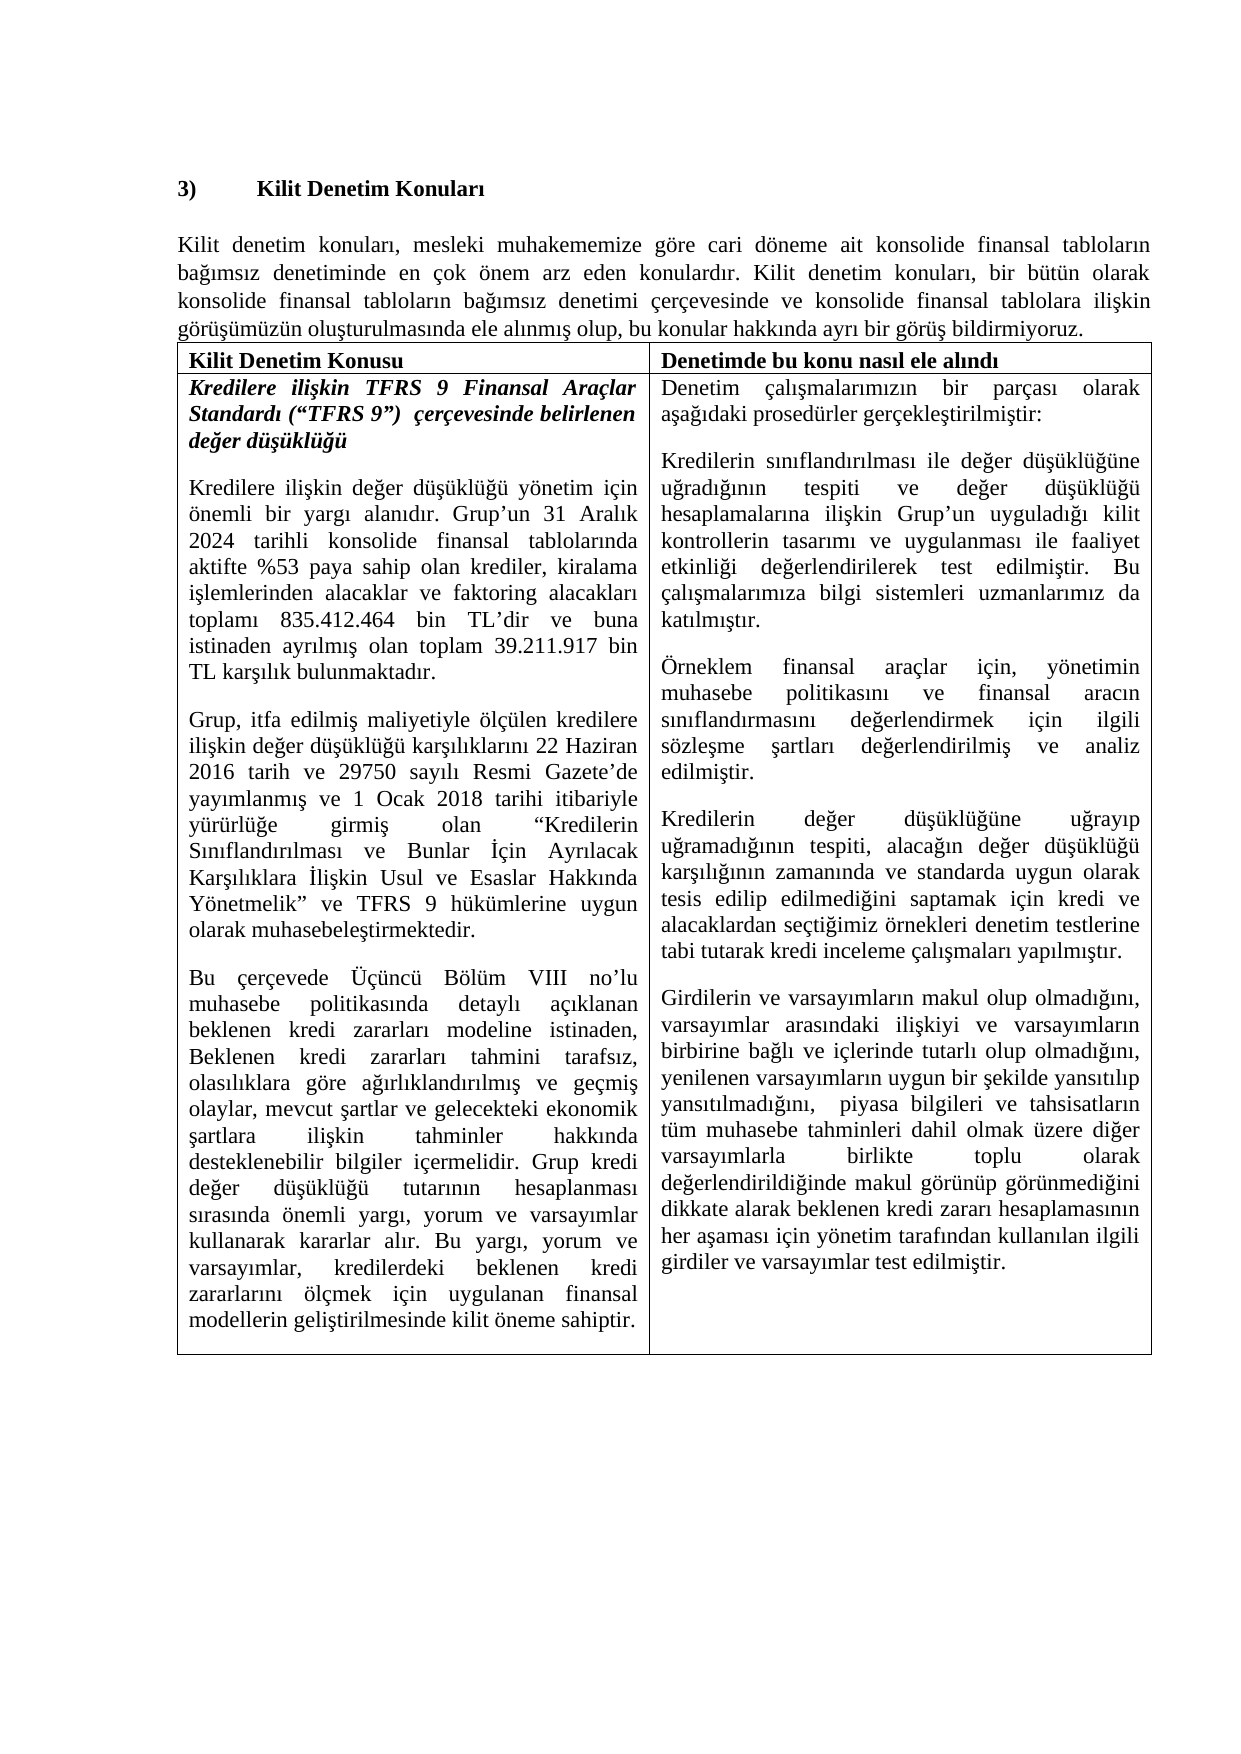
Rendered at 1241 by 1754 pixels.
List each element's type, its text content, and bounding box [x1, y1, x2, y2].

table_cell Kredilere ilişkin TFRS 9 Finansal Araçlar Standardı (“TFRS 9”) çerçevesinde belirlenen değer düşüklüğü Kredilere ilişkin değer düşüklüğü yönetim için önemli bir yargı alanıdır. Grup’un 31 Aralık 2024 tarihli konsolide finansal tablolarında aktifte %53 paya sahip olan krediler, kiralama işlemlerinden alacaklar ve faktoring alacakları toplamı 835.412.464 bin TL’dir ve buna istinaden ayrılmış olan toplam 39.211.917 bin TL karşılık bulunmaktadır. Grup, itfa edilmiş maliyetiyle ölçülen kredilere ilişkin değer düşüklüğü karşılıklarını 22 Haziran 2016 tarih ve 29750 sayılı Resmi Gazete’de yayımlanmış ve 1 Ocak 2018 tarihi itibariyle yürürlüğe girmiş olan “Kredilerin Sınıflandırılması ve Bunlar İçin Ayrılacak Karşılıklara İlişkin Usul ve Esaslar Hakkında Yönetmelik” ve TFRS 9 hükümlerine uygun olarak muhasebeleştirmektedir. Bu çerçevede Üçüncü Bölüm VIII no’lu muhasebe politikasında detaylı açıklanan beklenen kredi zararları modeline istinaden, Beklenen kredi zararları tahmini tarafsız, olasılıklara göre ağırlıklandırılmış ve geçmiş olaylar, mevcut şartlar ve gelecekteki ekonomik şartlara ilişkin tahminler hakkında desteklenebilir bilgiler içermelidir. Grup kredi değer düşüklüğü tutarının hesaplanması sırasında önemli yargı, yorum ve varsayımlar kullanarak kararlar alır. Bu yargı, yorum ve varsayımlar, kredilerdeki beklenen kredi zararlarını ölçmek için uygulanan finansal modellerin geliştirilmesinde kilit öneme sahiptir. [178, 374, 649, 1353]
table_header Denetimde bu konu nasıl ele alındı [650, 343, 1151, 373]
text Kilit denetim konuları, mesleki muhakememize göre cari döneme ait konsolide finansal tabloların bağımsız denetiminde en çok önem arz eden konulardır. Kilit denetim konuları, bir bütün olarak konsolide finansal tabloların bağımsız denetimi çerçevesinde ve konsolide finansal tablolara ilişkin görüşümüzün oluşturulmasında ele alınmış olup, bu konular hakkında ayrı bir görüş bildirmiyoruz. [177, 229, 1152, 342]
table_header Kilit Denetim Konusu [178, 343, 649, 373]
table_cell Denetim çalışmalarımızın bir parçası olarak aşağıdaki prosedürler gerçekleştirilmiştir: Kredilerin sınıflandırılması ile değer düşüklüğüne uğradığının tespiti ve değer düşüklüğü hesaplamalarına ilişkin Grup’un uyguladığı kilit kontrollerin tasarımı ve uygulanması ile faaliyet etkinliği değerlendirilerek test edilmiştir. Bu çalışmalarımıza bilgi sistemleri uzmanlarımız da katılmıştır. Örneklem finansal araçlar için, yönetimin muhasebe politikasını ve finansal aracın sınıflandırmasını değerlendirmek için ilgili sözleşme şartları değerlendirilmiş ve analiz edilmiştir. Kredilerin değer düşüklüğüne uğrayıp uğramadığının tespiti, alacağın değer düşüklüğü karşılığının zamanında ve standarda uygun olarak tesis edilip edilmediğini saptamak için kredi ve alacaklardan seçtiğimiz örnekleri denetim testlerine tabi tutarak kredi inceleme çalışmaları yapılmıştır. Girdilerin ve varsayımların makul olup olmadığını, varsayımlar arasındaki ilişkiyi ve varsayımların birbirine bağlı ve içlerinde tutarlı olup olmadığını, yenilenen varsayımların uygun bir şekilde yansıtılıp yansıtılmadığını, piyasa bilgileri ve tahsisatların tüm muhasebe tahminleri dahil olmak üzere diğer varsayımlarla birlikte toplu olarak değerlendirildiğinde makul görünüp görünmediğini dikkate alarak beklenen kredi zararı hesaplamasının her aşaması için yönetim tarafından kullanılan ilgili girdiler ve varsayımlar test edilmiştir. [650, 374, 1151, 1353]
list Kilit Denetim Konuları [177, 173, 1152, 201]
